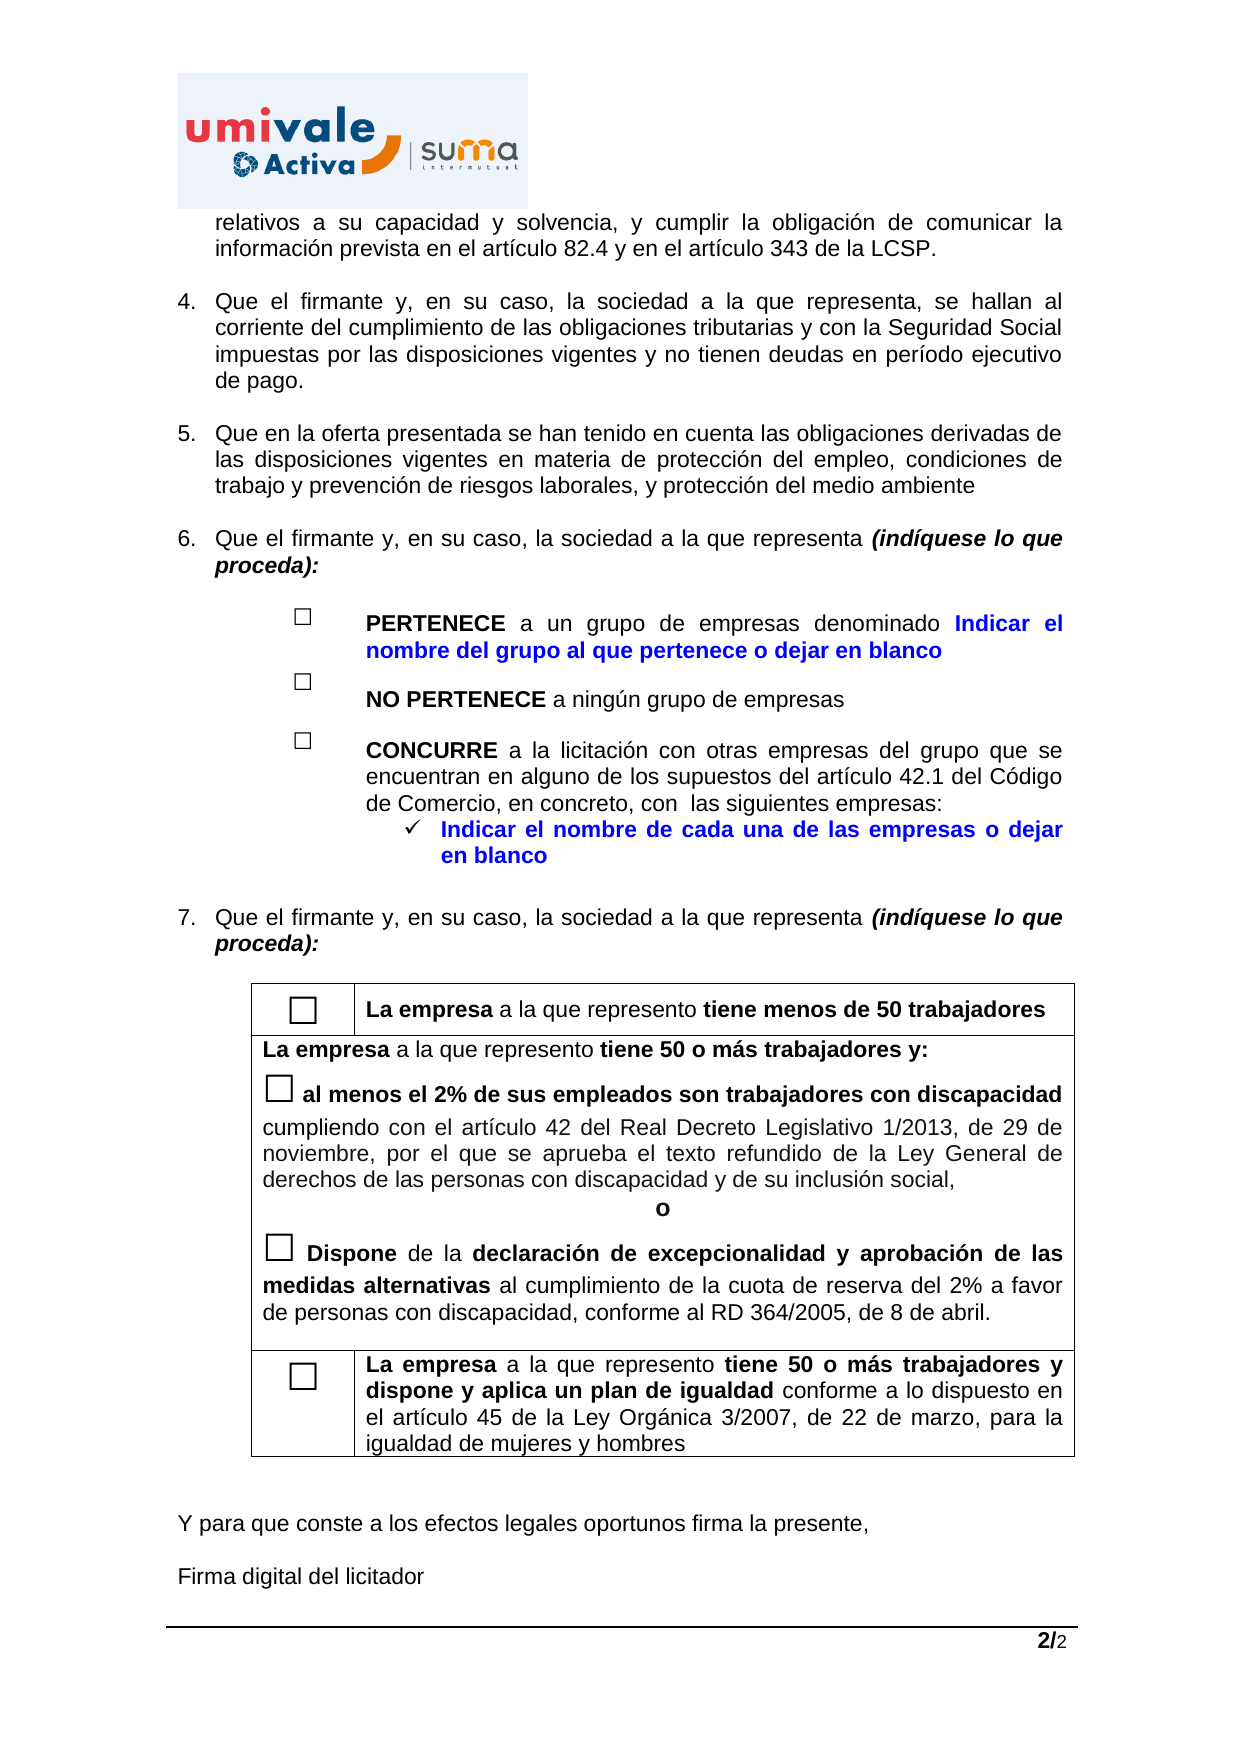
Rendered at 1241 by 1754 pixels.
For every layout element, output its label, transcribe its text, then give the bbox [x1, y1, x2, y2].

picture [177, 73, 529, 209]
table_header ☐ [252, 984, 354, 1035]
table_cell La empresa a la que represento tiene 50 o más trabajadores y: ☐ al menos el 2% de sus empleados son trabajadores con discapacidad cumpliendo con el artículo 42 del Real Decreto Legislativo 1/2013, de 29 de noviembre, por el que se aprueba el texto refundido de la Ley General de derechos de las personas con discapacidad y de su inclusión social, o ☐ Dispone de la declaración de excepcionalidad y aprobación de las medidas alternativas al cumplimiento de la cuota de reserva del 2% a favor de personas con discapacidad, conforme al RD 364/2005, de 8 de abril. [252, 1036, 1074, 1350]
list Que el firmante y, en su caso, la sociedad a la que representa (indíquese lo que proceda): [177, 904, 1063, 957]
list Que el firmante y, en su caso, la sociedad a la que representa, se hallan al corriente del cumplimiento de las obligaciones tributarias y con la Seguridad Social impuestas por las disposiciones vigentes y no tienen deudas en período ejecutivo de pago. [177, 288, 1063, 393]
text Y para que conste a los efectos legales oportunos firma la presente, [177, 1510, 1063, 1536]
text Firma digital del licitador [177, 1563, 1063, 1589]
table_cell CONCURRE a la licitación con otras empresas del grupo que se encuentran en alguno de los supuestos del artículo 42.1 del Código de Comercio, en concreto, con las siguientes empresas: [354, 728, 1074, 877]
table_header PERTENECE a un grupo de empresas denominado [354, 604, 1074, 669]
table_header La empresa a la que represento tiene menos de 50 trabajadores [355, 984, 1074, 1035]
list Que el firmante y, en su caso, la sociedad a la que representa (indíquese lo que proceda): [177, 525, 1063, 578]
list Que en la oferta presentada se han tenido en cuenta las obligaciones derivadas de las disposiciones vigentes en materia de protección del empleo, condiciones de trabajo y prevención de riesgos laborales, y protección del medio ambiente [177, 420, 1063, 499]
table_cell NO PERTENECE a ningún grupo de empresas [354, 669, 1074, 728]
table_cell ☐ [252, 1351, 354, 1456]
table_cell La empresa a la que represento tiene 50 o más trabajadores y dispone y aplica un plan de igualdad conforme a lo dispuesto en el artículo 45 de la Ley Orgánica 3/2007, de 22 de marzo, para la igualdad de mujeres y hombres [355, 1351, 1074, 1456]
